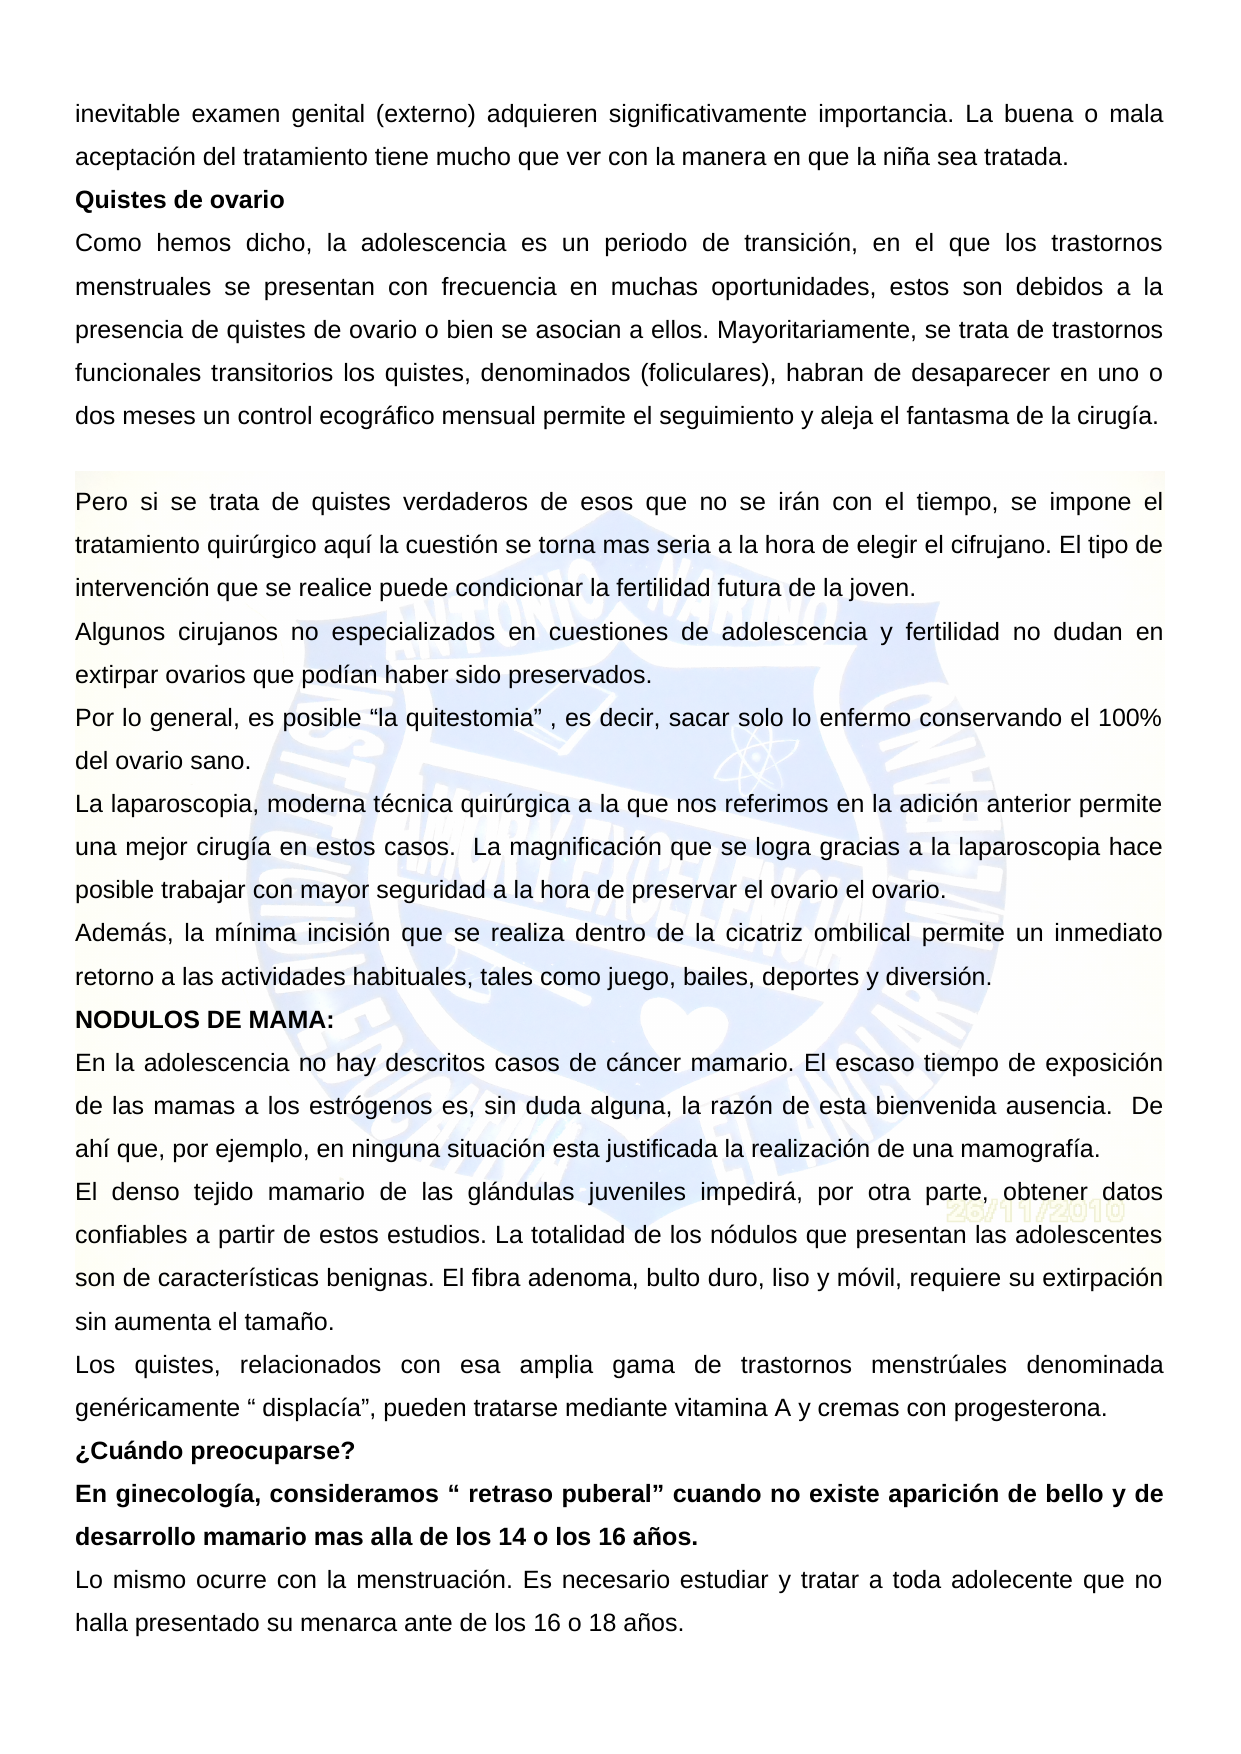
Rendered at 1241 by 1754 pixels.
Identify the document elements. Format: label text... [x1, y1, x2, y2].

text Los quistes, relacionados con esa amplia gama de trastornos menstrúales denominada genéricamente “ displacía”, pueden tratarse mediante vitamina A y cremas con progesterona. [75, 1350, 1165, 1422]
text Quistes de ovario [75, 185, 1165, 214]
text Por lo general, es posible “la quitestomia” , es decir, sacar solo lo enfermo conservando el 100% del ovario sano. [75, 703, 1165, 775]
text ¿Cuándo preocuparse? [75, 1436, 1165, 1465]
text NODULOS DE MAMA: [75, 1005, 1165, 1033]
text Como hemos dicho, la adolescencia es un periodo de transición, en el que los trastornos menstruales se presentan con frecuencia en muchas oportunidades, estos son debidos a la presencia de quistes de ovario o bien se asocian a ellos. Mayoritariamente, se trata de trastornos funcionales transitorios los quistes, denominados (foliculares), habran de desaparecer en uno o dos meses un control ecográfico mensual permite el seguimiento y aleja el fantasma de la cirugía. [75, 228, 1165, 430]
text La laparoscopia, moderna técnica quirúrgica a la que nos referimos en la adición anterior permite una mejor cirugía en estos casos. La magnificación que se logra gracias a la laparoscopia hace posible trabajar con mayor seguridad a la hora de preservar el ovario el ovario. [75, 789, 1165, 904]
text El denso tejido mamario de las glándulas juveniles impedirá, por otra parte, obtener datos confiables a partir de estos estudios. La totalidad de los nódulos que presentan las adolescentes son de características benignas. El fibra adenoma, bulto duro, liso y móvil, requiere su extirpación sin aumenta el tamaño. [75, 1177, 1165, 1335]
text Lo mismo ocurre con la menstruación. Es necesario estudiar y tratar a toda adolecente que no halla presentado su menarca ante de los 16 o 18 años. [75, 1565, 1165, 1637]
text Algunos cirujanos no especializados en cuestiones de adolescencia y fertilidad no dudan en extirpar ovarios que podían haber sido preservados. [75, 617, 1165, 688]
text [75, 99, 1165, 171]
text En la adolescencia no hay descritos casos de cáncer mamario. El escaso tiempo de exposición de las mamas a los estrógenos es, sin duda alguna, la razón de esta bienvenida ausencia. De ahí que, por ejemplo, en ninguna situación esta justificada la realización de una mamografía. [75, 1048, 1165, 1163]
text Pero si se trata de quistes verdaderos de esos que no se irán con el tiempo, se impone el tratamiento quirúrgico aquí la cuestión se torna mas seria a la hora de elegir el cifrujano. El tipo de intervención que se realice puede condicionar la fertilidad futura de la joven. [75, 487, 1165, 602]
text En ginecología, consideramos “ retraso puberal” cuando no existe aparición de bello y de desarrollo mamario mas alla de los 14 o los 16 años. [75, 1479, 1165, 1551]
text Además, la mínima incisión que se realiza dentro de la cicatriz ombilical permite un inmediato retorno a las actividades habituales, tales como juego, bailes, deportes y diversión. [75, 918, 1165, 990]
